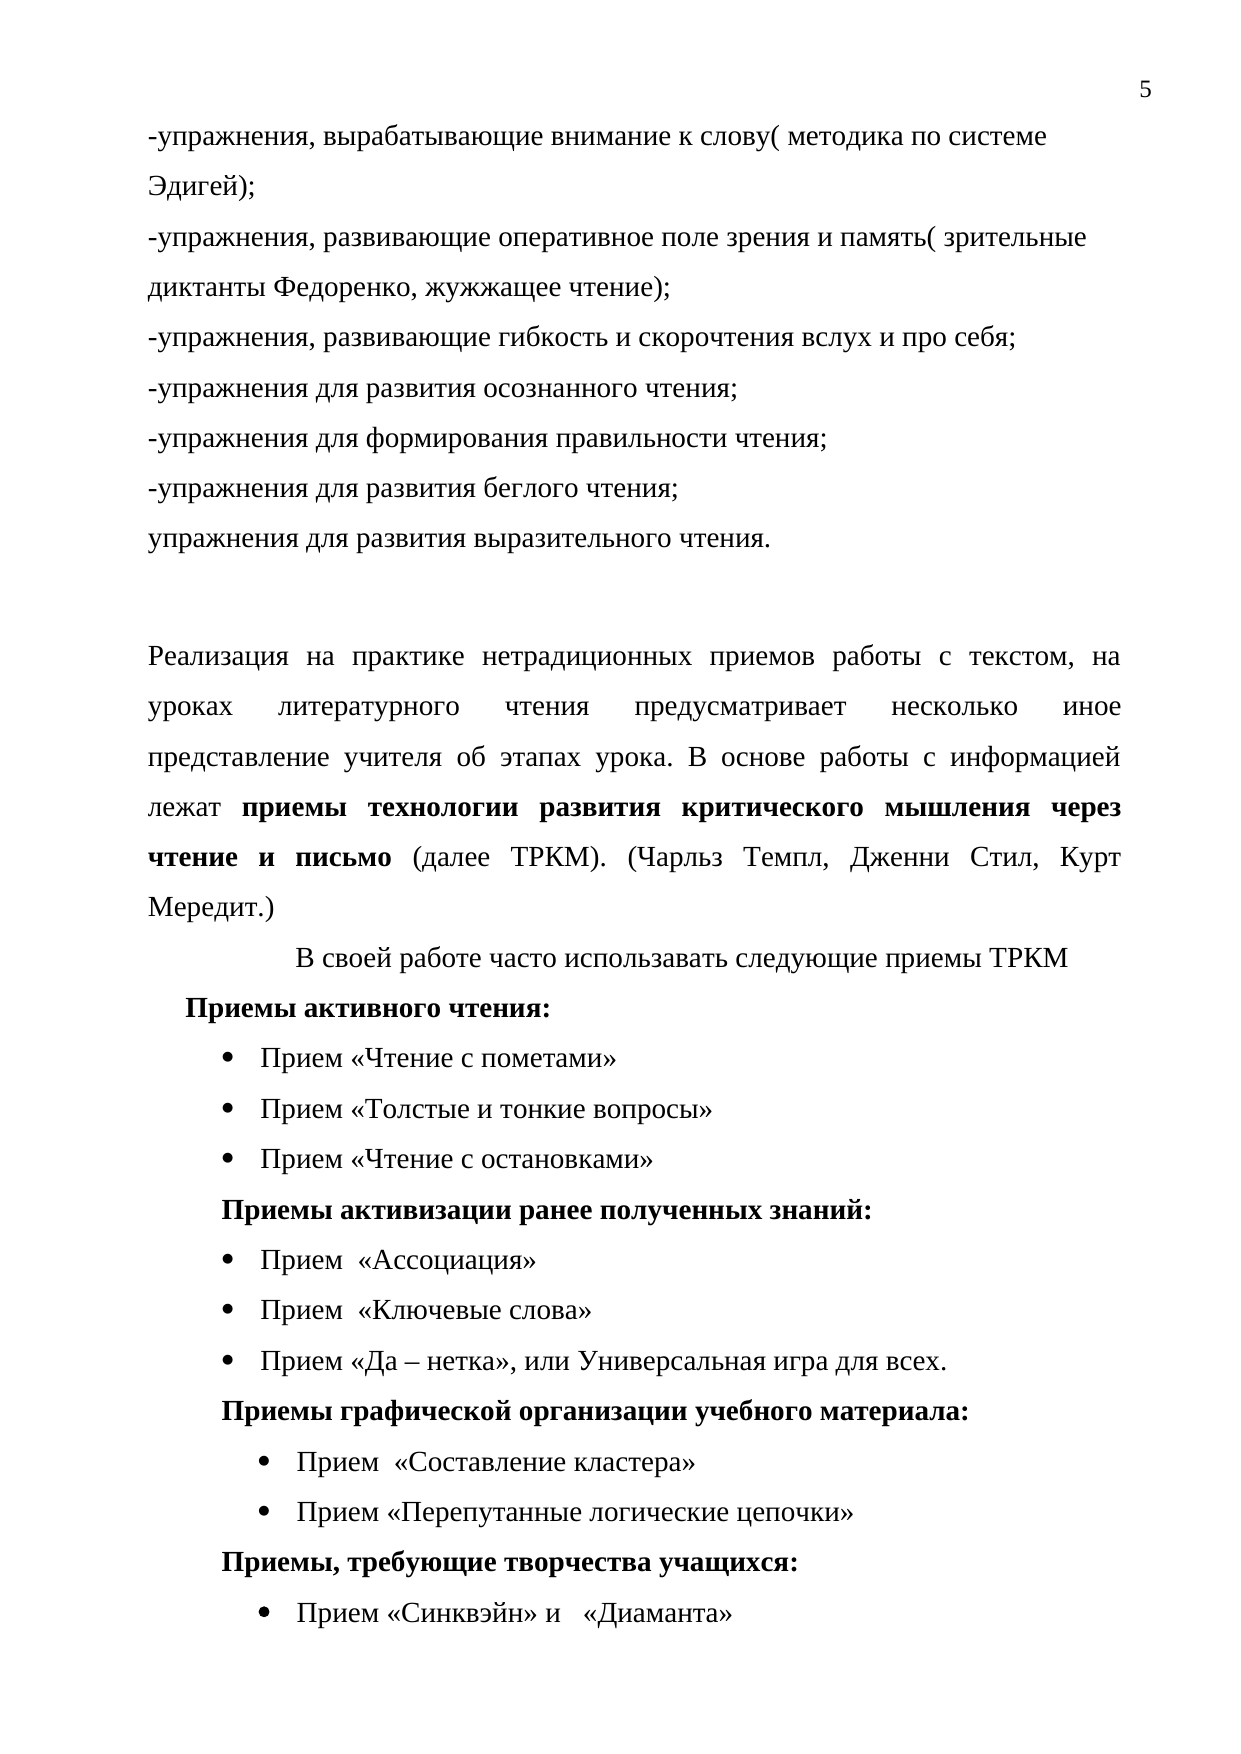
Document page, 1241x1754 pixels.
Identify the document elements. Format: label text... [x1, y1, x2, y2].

text Реализация на практике нетрадиционных приемов работы с текстом, на уроках литературного чтения предусматривает несколько иное представление учителя об этапах урока. В основе работы с информацией лежат приемы технологии развития критического мышления через чтение и письмо (далее ТРКМ). (Чарльз Темпл, Дженни Стил, Курт Мередит.) [148, 638, 1122, 923]
text Приемы активного чтения: [185, 990, 1122, 1024]
list Прием «Составление кластера» [259, 1444, 1122, 1477]
text -упражнения, развивающие гибкость и скорочтения вслух и про себя; [148, 319, 1122, 353]
text -упражнения для формирования правильности чтения; [148, 420, 1122, 453]
text -упражнения для развития беглого чтения; [148, 470, 1122, 504]
text -упражнения, развивающие оперативное поле зрения и память( зрительные диктанты Федоренко, жужжащее чтение); [148, 219, 1122, 303]
text В своей работе часто использавать следующие приемы ТРКМ [148, 940, 1122, 973]
list Прием «Да – нетка», или Универсальная игра для всех. [223, 1343, 1122, 1377]
text Приемы, требующие творчества учащихся: [148, 1544, 1122, 1578]
list Прием «Синквэйн» и «Диаманта» [259, 1595, 1122, 1628]
list Прием «Чтение с остановками» [223, 1141, 1122, 1175]
text -упражнения для развития осознанного чтения; [148, 370, 1122, 403]
list Прием «Чтение с пометами» [223, 1041, 1122, 1074]
list Прием «Перепутанные логические цепочки» [259, 1494, 1122, 1528]
list Прием «Толстые и тонкие вопросы» [223, 1091, 1122, 1124]
list Прием «Ключевые слова» [223, 1292, 1122, 1326]
text -упражнения, вырабатывающие внимание к слову( методика по системе Эдигей); [148, 118, 1122, 202]
text Приемы активизации ранее полученных знаний: [148, 1192, 1122, 1225]
text Приемы графической организации учебного материала: [148, 1393, 1122, 1427]
list Прием «Ассоциация» [223, 1242, 1122, 1276]
text упражнения для развития выразительного чтения. [148, 521, 1122, 554]
